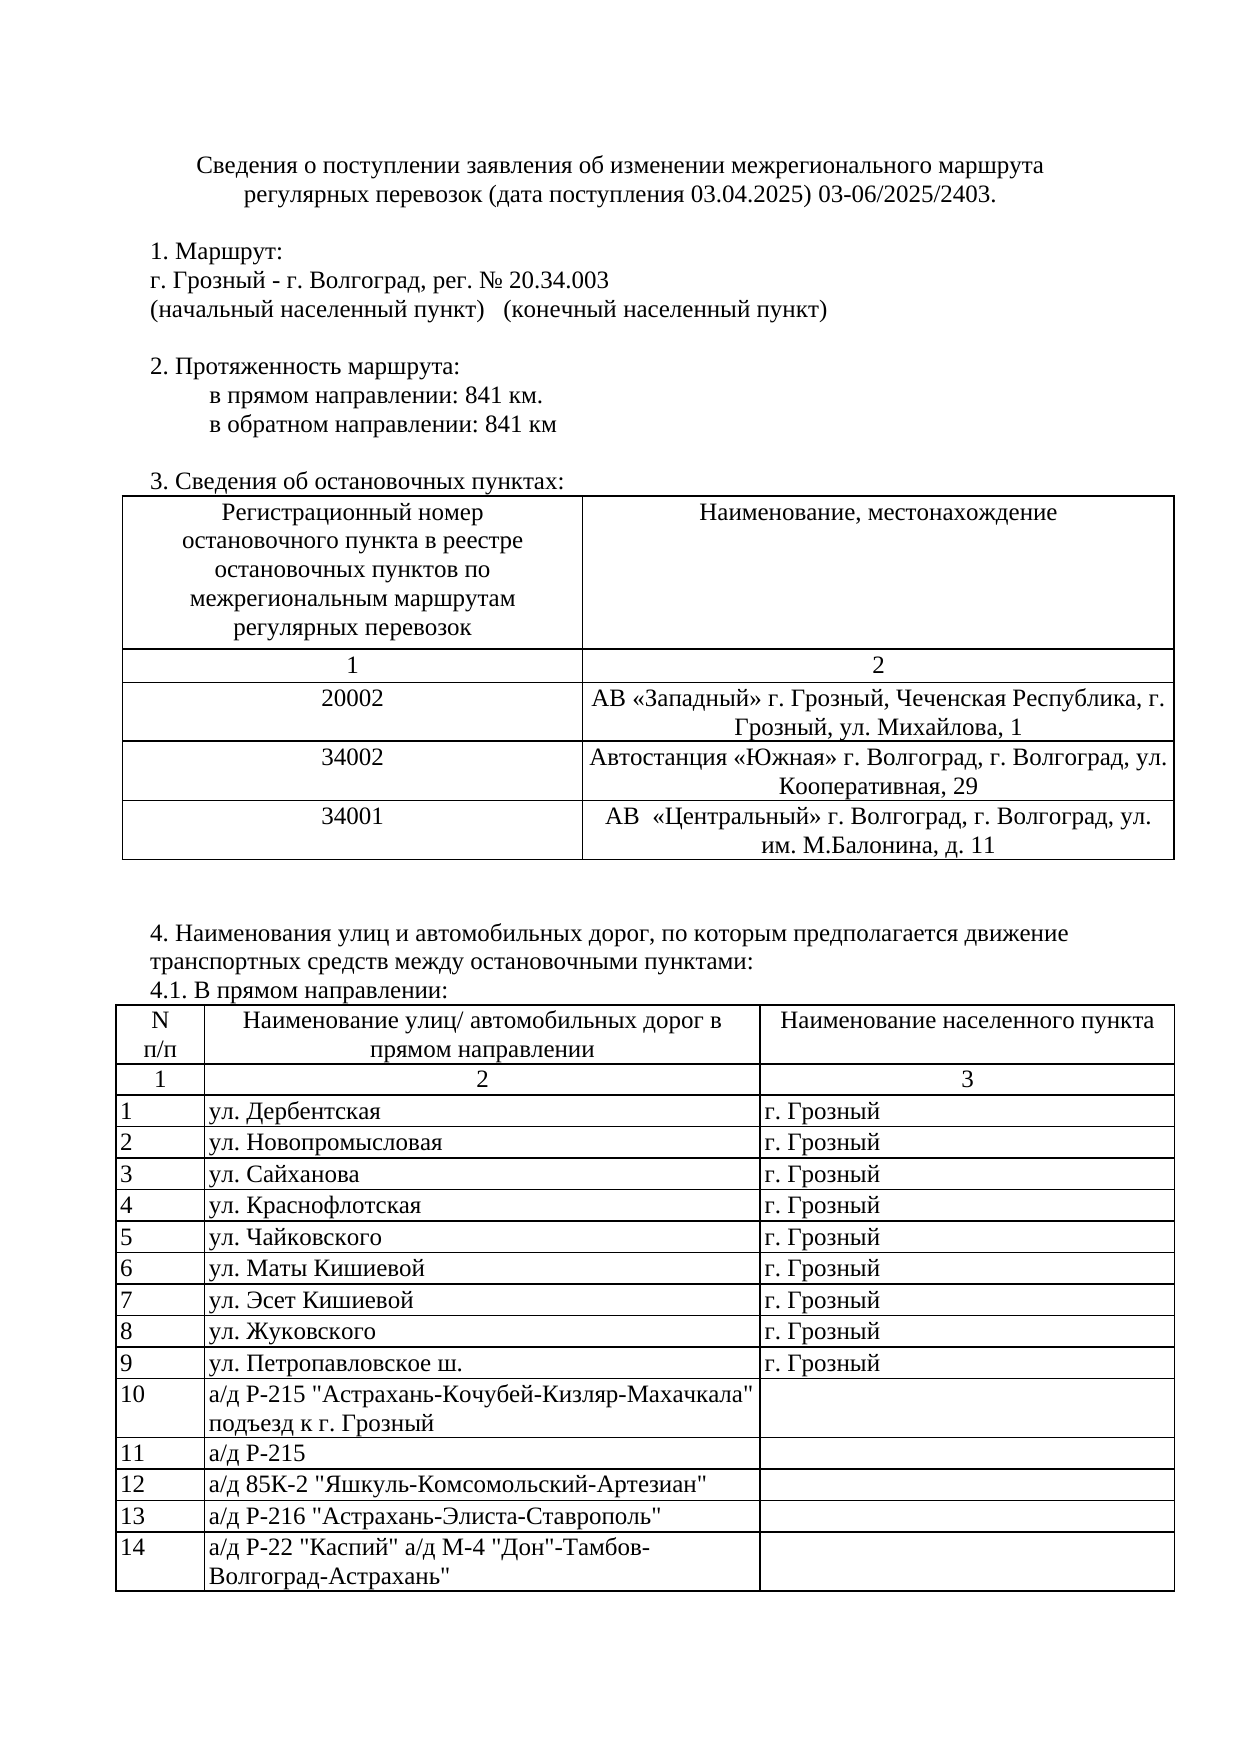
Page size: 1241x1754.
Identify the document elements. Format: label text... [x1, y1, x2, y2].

table_cell 2 [583, 650, 1173, 681]
text 4. Наименования улиц и автомобильных дорог, по которым предполагается движение транспортных средств между остановочными пунктами: [150, 918, 1090, 975]
table_cell а/д Р-216 "Астрахань-Элиста-Ставрополь" [205, 1501, 759, 1531]
table_cell ул. Новопромысловая [205, 1127, 759, 1157]
table_cell 2 [117, 1127, 204, 1157]
table_cell 1 [117, 1065, 204, 1094]
table_cell 3 [117, 1159, 204, 1189]
table_header N п/п [117, 1006, 204, 1063]
text в обратном направлении: 841 км [150, 409, 1090, 437]
table_cell 2 [205, 1065, 759, 1094]
table_header Наименование населенного пункта [761, 1006, 1174, 1063]
table_cell [761, 1470, 1174, 1499]
table_cell [761, 1379, 1174, 1437]
table_cell ул. Дербентская [205, 1096, 759, 1126]
table_cell а/д 85К-2 "Яшкуль-Комсомольский-Артезиан" [205, 1470, 759, 1499]
table_cell 5 [117, 1222, 204, 1252]
table_cell г. Грозный [761, 1096, 1174, 1126]
table_cell 11 [117, 1438, 204, 1468]
table_cell 3 [761, 1065, 1174, 1094]
table_cell 1 [123, 650, 582, 681]
text г. Грозный - г. Волгоград, рег. № 20.34.003 [150, 265, 1090, 294]
table_cell г. Грозный [761, 1127, 1174, 1157]
text 2. Протяженность маршрута: [150, 351, 1090, 380]
table_cell г. Грозный [761, 1316, 1174, 1346]
table_cell 9 [117, 1348, 204, 1377]
table_cell 8 [117, 1316, 204, 1346]
table_cell 14 [117, 1533, 204, 1590]
table_cell ул. Эсет Кишиевой [205, 1285, 759, 1314]
table_cell ул. Сайханова [205, 1159, 759, 1189]
table_cell ул. Жуковского [205, 1316, 759, 1346]
table_cell ул. Краснофлотская [205, 1190, 759, 1220]
table_cell 7 [117, 1285, 204, 1314]
table_cell 1 [117, 1096, 204, 1126]
table_cell г. Грозный [761, 1222, 1174, 1252]
table_cell 6 [117, 1253, 204, 1283]
table_cell а/д Р-22 "Каспий" а/д М-4 "Дон"-Тамбов-Волгоград-Астрахань" [205, 1533, 759, 1590]
text 1. Маршрут: [150, 236, 1090, 265]
table_cell [761, 1501, 1174, 1531]
table_cell г. Грозный [761, 1159, 1174, 1189]
text в прямом направлении: 841 км. [150, 380, 1090, 409]
table_cell 12 [117, 1470, 204, 1499]
table_cell 10 [117, 1379, 204, 1437]
table_cell г. Грозный [761, 1253, 1174, 1283]
table_cell 13 [117, 1501, 204, 1531]
table_cell 34002 [123, 742, 582, 799]
table_cell а/д Р-215 [205, 1438, 759, 1468]
table_header Наименование улиц/ автомобильных дорог в прямом направлении [205, 1006, 759, 1063]
table_header Наименование, местонахождение [583, 497, 1173, 648]
table_cell ул. Маты Кишиевой [205, 1253, 759, 1283]
table_cell АВ «Западный» г. Грозный, Чеченская Республика, г. Грозный, ул. Михайлова, 1 [583, 683, 1173, 740]
table_cell 34001 [123, 801, 582, 858]
table_cell г. Грозный [761, 1348, 1174, 1377]
text 3. Сведения об остановочных пунктах: [150, 466, 1090, 495]
table_cell 20002 [123, 683, 582, 740]
table_cell АВ «Центральный» г. Волгоград, г. Волгоград, ул. им. М.Балонина, д. 11 [583, 801, 1173, 858]
table_cell г. Грозный [761, 1190, 1174, 1220]
table_cell ул. Чайковского [205, 1222, 759, 1252]
table_cell Автостанция «Южная» г. Волгоград, г. Волгоград, ул. Кооперативная, 29 [583, 742, 1173, 799]
table_cell [761, 1533, 1174, 1590]
table_header Регистрационный номер остановочного пункта в реестре остановочных пунктов по межрегиональным маршрутам регулярных перевозок [123, 497, 582, 648]
text (начальный населенный пункт) (конечный населенный пункт) [150, 294, 1090, 322]
table_cell а/д Р-215 "Астрахань-Кочубей-Кизляр-Махачкала" подъезд к г. Грозный [205, 1379, 759, 1437]
table_cell ул. Петропавловское ш. [205, 1348, 759, 1377]
table_cell г. Грозный [761, 1285, 1174, 1314]
text 4.1. В прямом направлении: [150, 975, 1090, 1004]
table_cell 4 [117, 1190, 204, 1220]
text Сведения о поступлении заявления об изменении межрегионального маршрута регулярных перевозок (дата поступления 03.04.2025) 03-06/2025/2403. [150, 150, 1090, 207]
table_cell [761, 1438, 1174, 1468]
